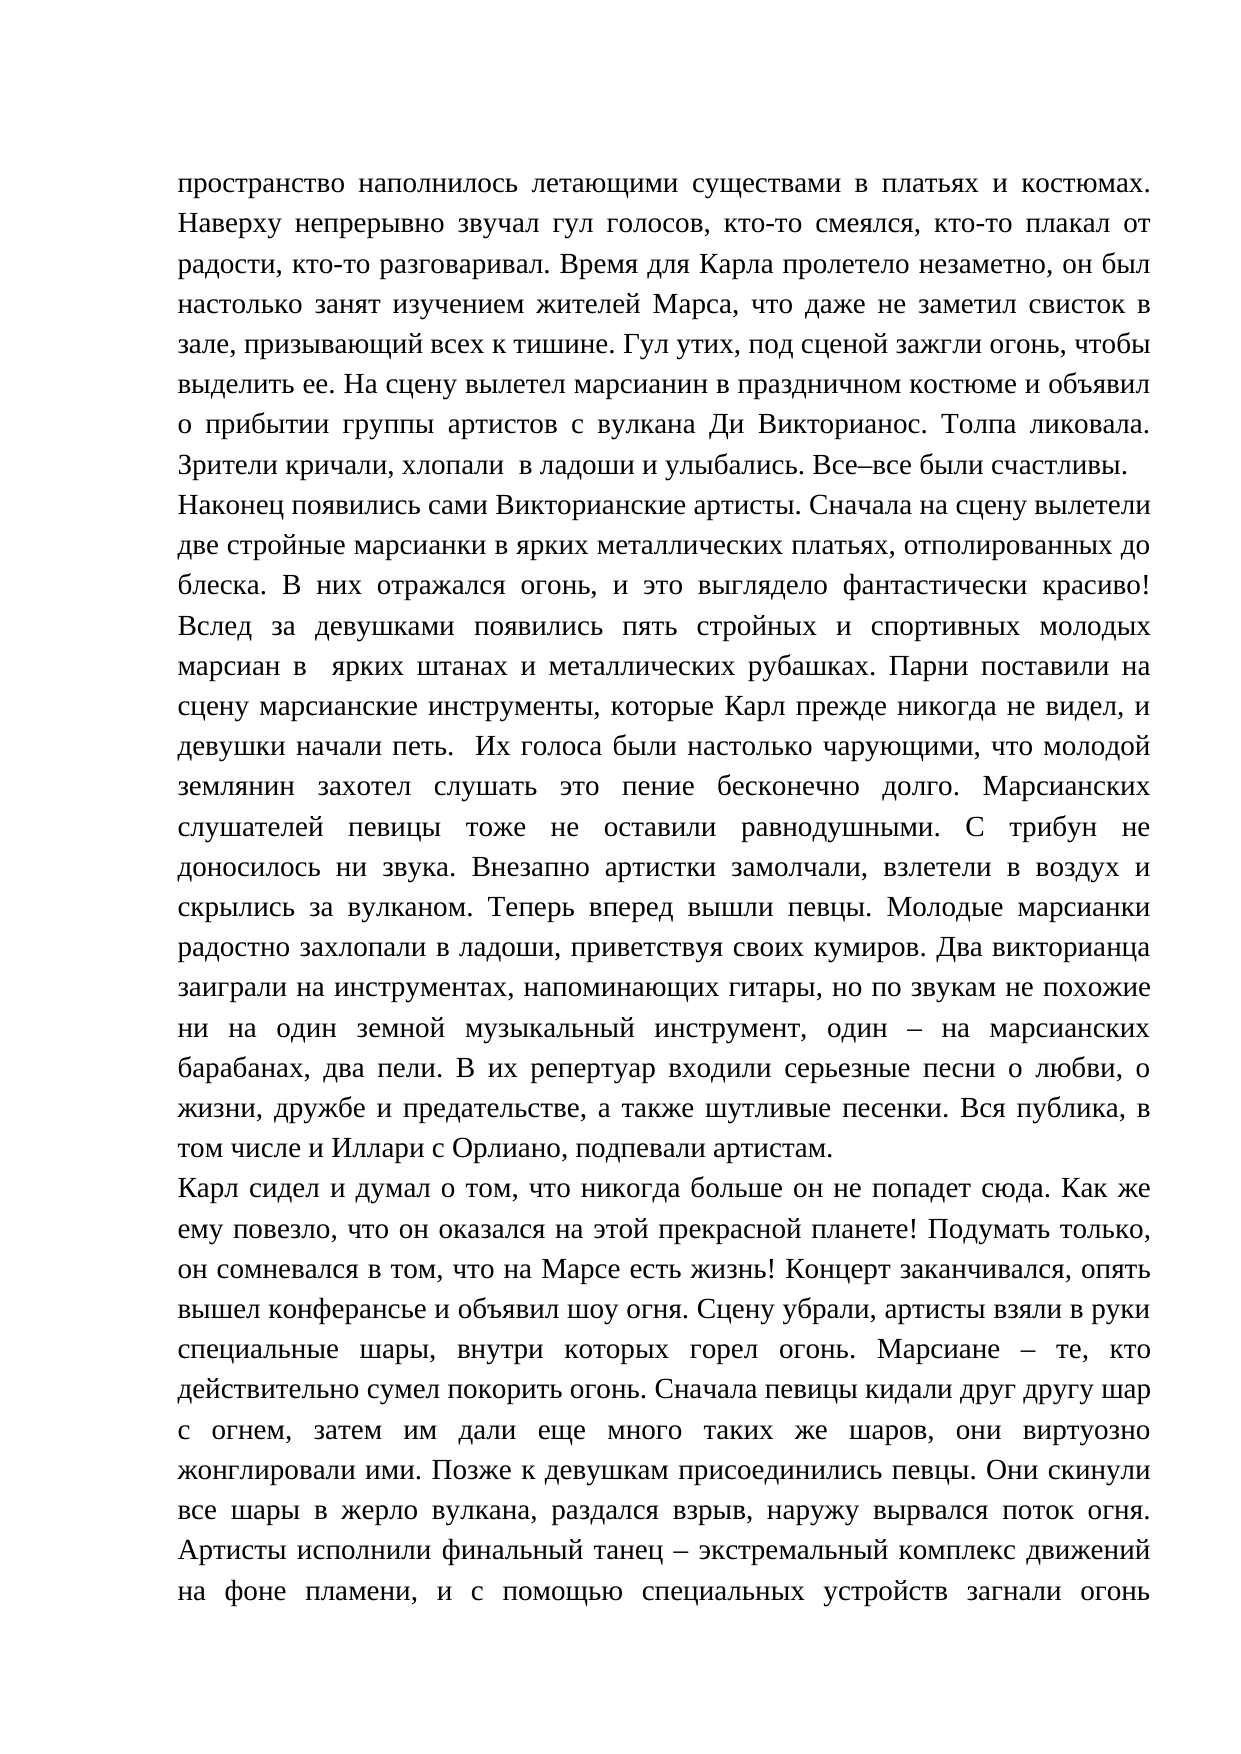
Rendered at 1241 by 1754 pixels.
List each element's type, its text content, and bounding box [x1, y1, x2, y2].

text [177, 1171, 1152, 1606]
text Наконец появились сами Викторианские артисты. Сначала на сцену вылетели две стройные марсианки в ярких металлических платьях, отполированных до блеска. В них отражался огонь, и это выглядело фантастически красиво! Вслед за девушками появились пять стройных и спортивных молодых марсиан в ярких штанах и металлических рубашках. Парни поставили на сцену марсианские инструменты, которые Карл прежде никогда не видел, и девушки начали петь. Их голоса были настолько чарующими, что молодой землянин захотел слушать это пение бесконечно долго. Марсианских слушателей певицы тоже не оставили равнодушными. С трибун не доносилось ни звука. Внезапно артистки замолчали, взлетели в воздух и скрылись за вулканом. Теперь вперед вышли певцы. Молодые марсианки радостно захлопали в ладоши, приветствуя своих кумиров. Два викторианца заиграли на инструментах, напоминающих гитары, но по звукам не похожие ни на один земной музыкальный инструмент, один – на марсианских барабанах, два пели. В их репертуар входили серьезные песни о любви, о жизни, дружбе и предательстве, а также шутливые песенки. Вся публика, в том числе и Иллари с Орлиано, подпевали артистам. [177, 487, 1152, 1164]
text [177, 165, 1152, 480]
